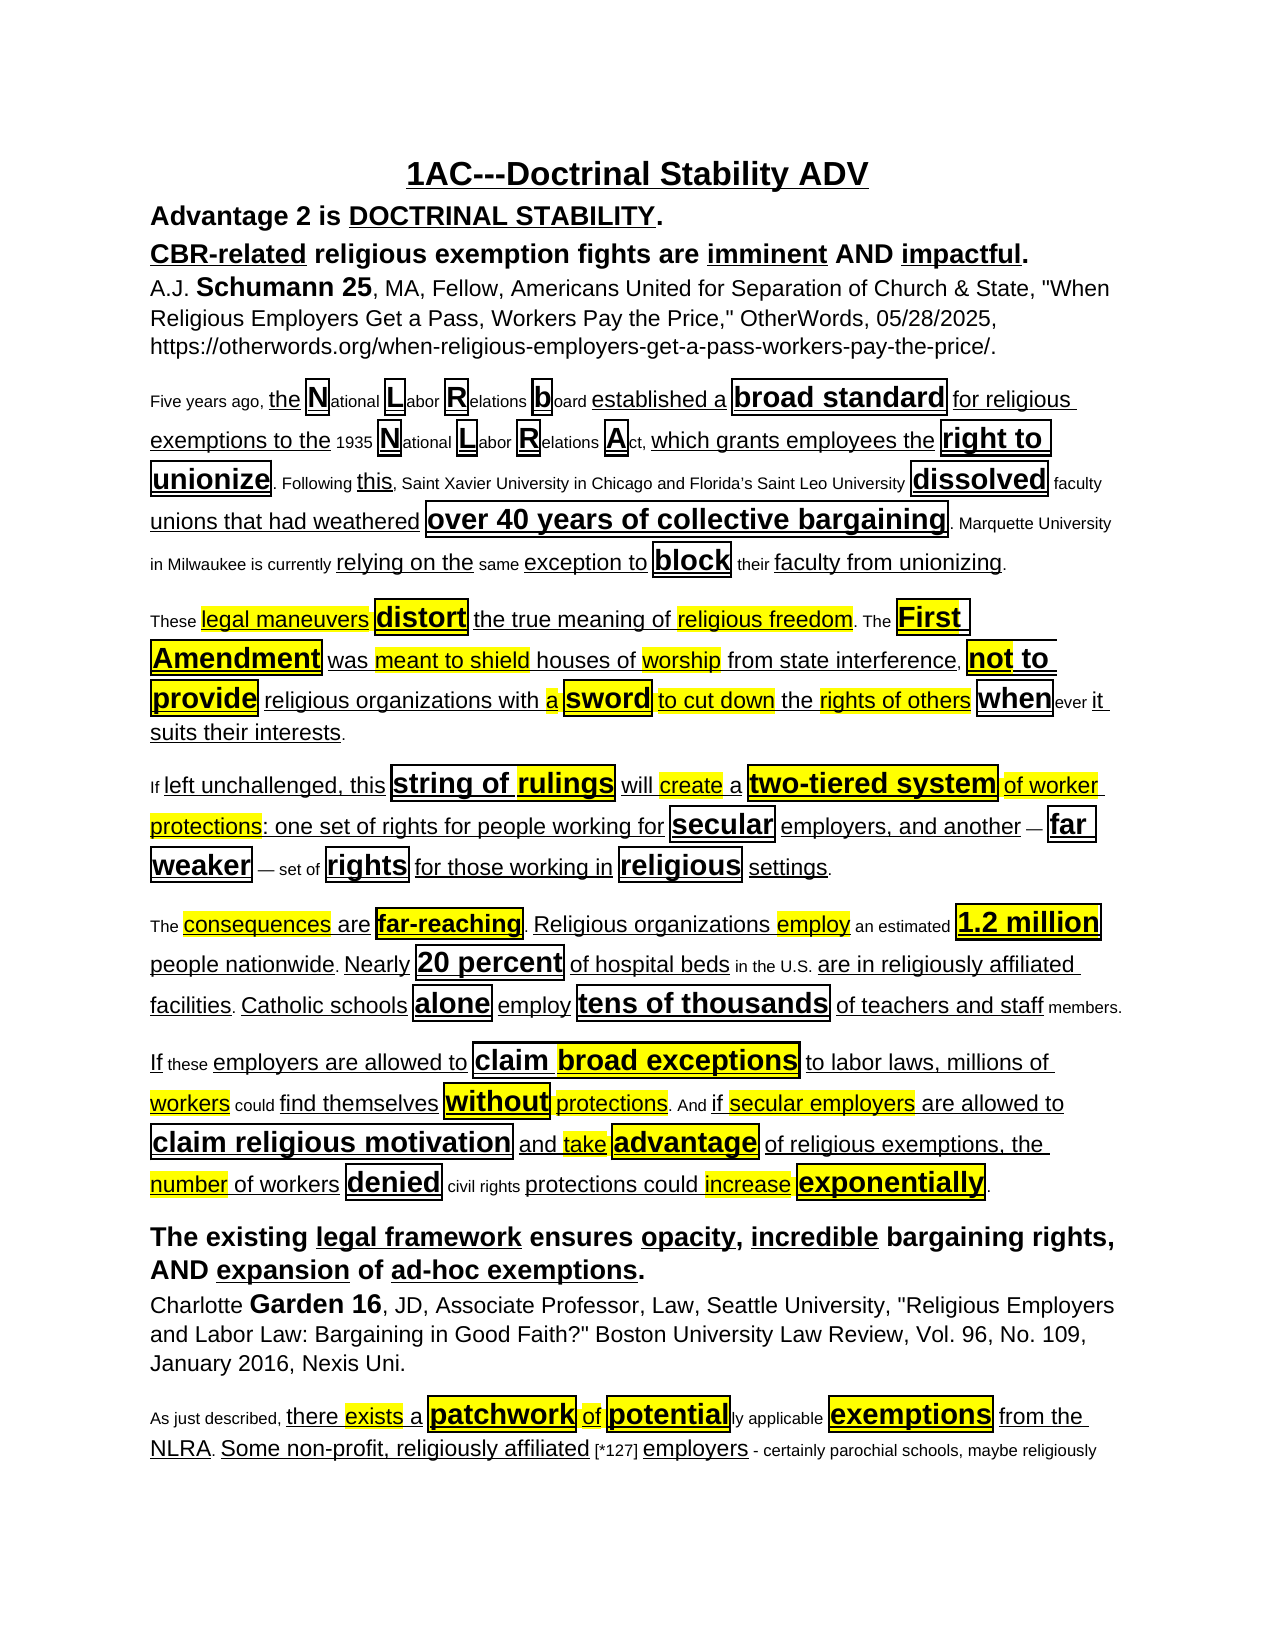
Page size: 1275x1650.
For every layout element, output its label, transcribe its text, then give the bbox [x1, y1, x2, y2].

text Charlotte Garden 16, JD, Associate Professor, Law, Seattle University, "Religious Employers and Labor Law: Bargaining in Good Faith?" Boston University Law Review, Vol. 96, No. 109, January 2016, Nexis Uni. [150, 1288, 1125, 1376]
subtitle Advantage 2 is DOCTRINAL STABILITY. [150, 200, 1125, 231]
text If left unchallenged, this string of rulings will create a two-tiered system of worker protections: one set of rights for people working for secular employers, and another — far weaker — set of rights for those working in religious settings. [150, 764, 1125, 883]
subtitle 1AC---Doctrinal Stability ADV [150, 154, 1125, 193]
text The consequences are far-reaching. Religious organizations employ an estimated 1.2 million people nationwide. Nearly 20 percent of hospital beds in the U.S. are in religiously affiliated facilities. Catholic schools alone employ tens of thousands of teachers and staff members. [150, 903, 1125, 1022]
text Five years ago, the National Labor Relations board established a broad standard for religious exemptions to the 1935 National Labor Relations Act, which grants employees the right to unionize. Following this, Saint Xavier University in Chicago and Florida’s Saint Leo University dissolved faculty unions that had weathered over 40 years of collective bargaining. Marquette University in Milwaukee is currently relying on the same exception to block their faculty from unionizing. [150, 378, 1125, 578]
subtitle CBR-related religious exemption fights are imminent AND impactful. [150, 238, 1125, 269]
text These legal maneuvers distort the true meaning of religious freedom. The First Amendment was meant to shield houses of worship from state interference, not to provide religious organizations with a sword to cut down the rights of others whenever it suits their interests. [150, 598, 1125, 746]
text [150, 1395, 1125, 1461]
text If these employers are allowed to claim broad exceptions to labor laws, millions of workers could find themselves without protections. And if secular employers are allowed to claim religious motivation and take advantage of religious exemptions, the number of workers denied civil rights protections could increase exponentially. [150, 1041, 1125, 1201]
subtitle The existing legal framework ensures opacity, incredible bargaining rights, AND expansion of ad-hoc exemptions. [150, 1221, 1125, 1286]
text A.J. Schumann 25, MA, Fellow, Americans United for Separation of Church & State, "When Religious Employers Get a Pass, Workers Pay the Price," OtherWords, 05/28/2025, https://otherwords.org/when-religious-employers-get-a-pass-workers-pay-the-price/. [150, 271, 1125, 359]
